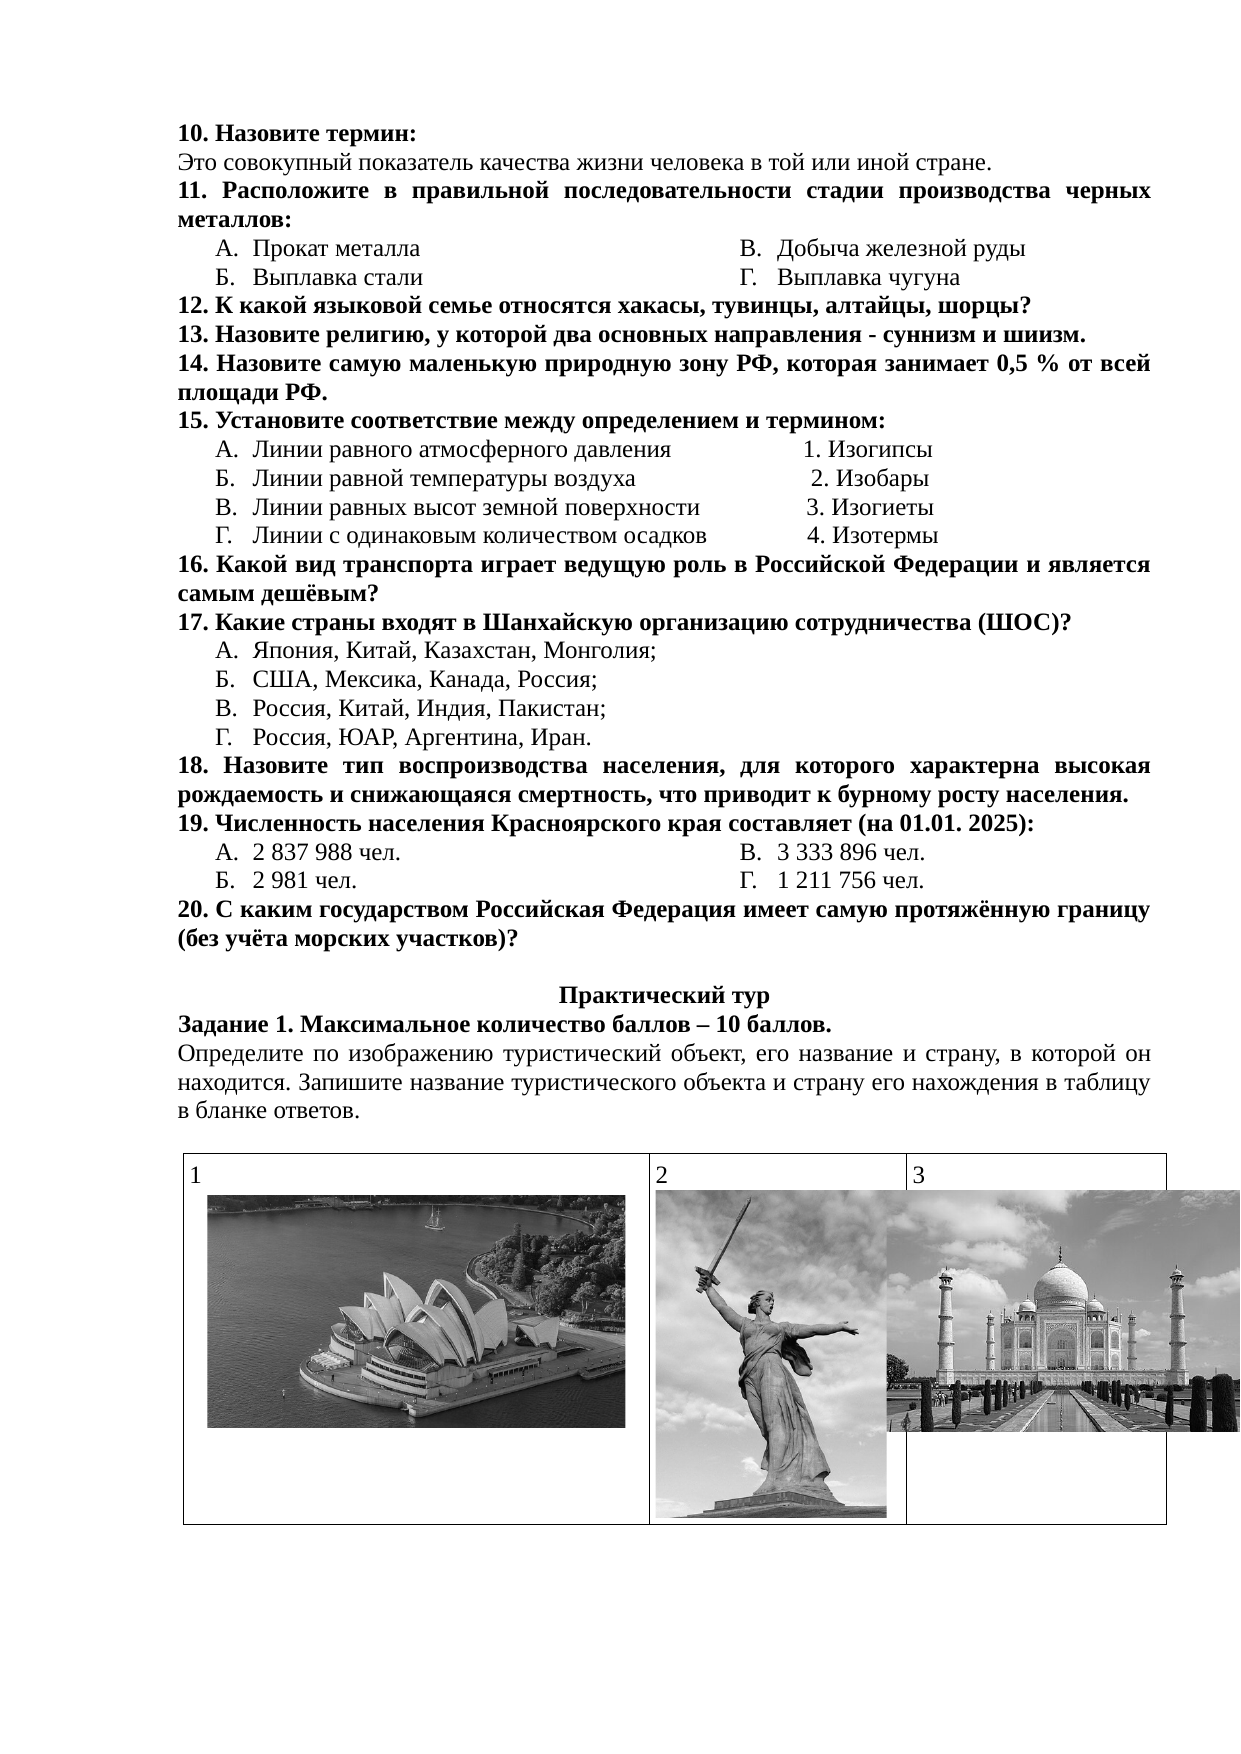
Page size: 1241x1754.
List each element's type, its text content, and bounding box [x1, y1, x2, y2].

text 13. Назовите религию, у которой два основных направления - суннизм и шиизм. [177, 319, 1152, 348]
text 19. Численность населения Красноярского края составляет (на 01.01. 2025): [177, 808, 1152, 837]
list Выплавка стали [215, 262, 627, 291]
text 20. С каким государством Российская Федерация имеет самую протяжённую границу (без учёта морских участков)? [177, 894, 1152, 952]
list 1 211 756 чел. [739, 866, 1152, 894]
list Россия, Китай, Индия, Пакистан; [215, 693, 1152, 722]
list Линии равной температуры воздуха 2. Изобары [215, 463, 1152, 492]
text Практический тур [177, 981, 1152, 1009]
text Определите по изображению туристический объект, его название и страну, в которой он находится. Запишите название туристического объекта и страну его нахождения в таблицу в бланке ответов. [177, 1038, 1152, 1124]
text 12. К какой языковой семье относятся хакасы, тувинцы, алтайцы, шорцы? [177, 291, 1152, 319]
list 3 333 896 чел. [739, 837, 1152, 866]
list Линии с одинаковым количеством осадков 4. Изотермы [215, 521, 1152, 549]
text 17. Какие страны входят в Шанхайскую организацию сотрудничества (ШОС)? [177, 607, 1152, 636]
text 16. Какой вид транспорта играет ведущую роль в Российской Федерации и является самым дешёвым? [177, 549, 1152, 607]
list 2 837 988 чел. [215, 837, 627, 866]
list Линии равных высот земной поверхности 3. Изогиеты [215, 492, 1152, 521]
table_header 3 [907, 1432, 1166, 1524]
table_header 1 [184, 1154, 649, 1524]
table_header 3 [907, 1154, 1166, 1190]
text 10. Назовите термин: [177, 118, 1152, 147]
list Выплавка чугуна [739, 262, 1152, 291]
text Задание 1. Максимальное количество баллов – 10 баллов. [165, 1009, 1152, 1038]
list Япония, Китай, Казахстан, Монголия; [215, 636, 1152, 664]
text 11. Расположите в правильной последовательности стадии производства черных металлов: [177, 176, 1152, 233]
table_header 2 [650, 1154, 906, 1524]
list Линии равного атмосферного давления 1. Изогипсы [215, 434, 1152, 463]
list США, Мексика, Канада, Россия; [215, 664, 1152, 693]
list Россия, ЮАР, Аргентина, Иран. [215, 722, 1152, 751]
text 14. Назовите самую маленькую природную зону РФ, которая занимает 0,5 % от всей площади РФ. [177, 348, 1152, 406]
text Это совокупный показатель качества жизни человека в той или иной стране. [177, 147, 1152, 176]
list 2 981 чел. [215, 866, 627, 894]
list Прокат металла [215, 233, 627, 262]
list Добыча железной руды [739, 233, 1152, 262]
text 15. Установите соответствие между определением и термином: [177, 406, 1152, 434]
text 18. Назовите тип воспроизводства населения, для которого характерна высокая рождаемость и снижающаяся смертность, что приводит к бурному росту населения. [177, 751, 1152, 808]
